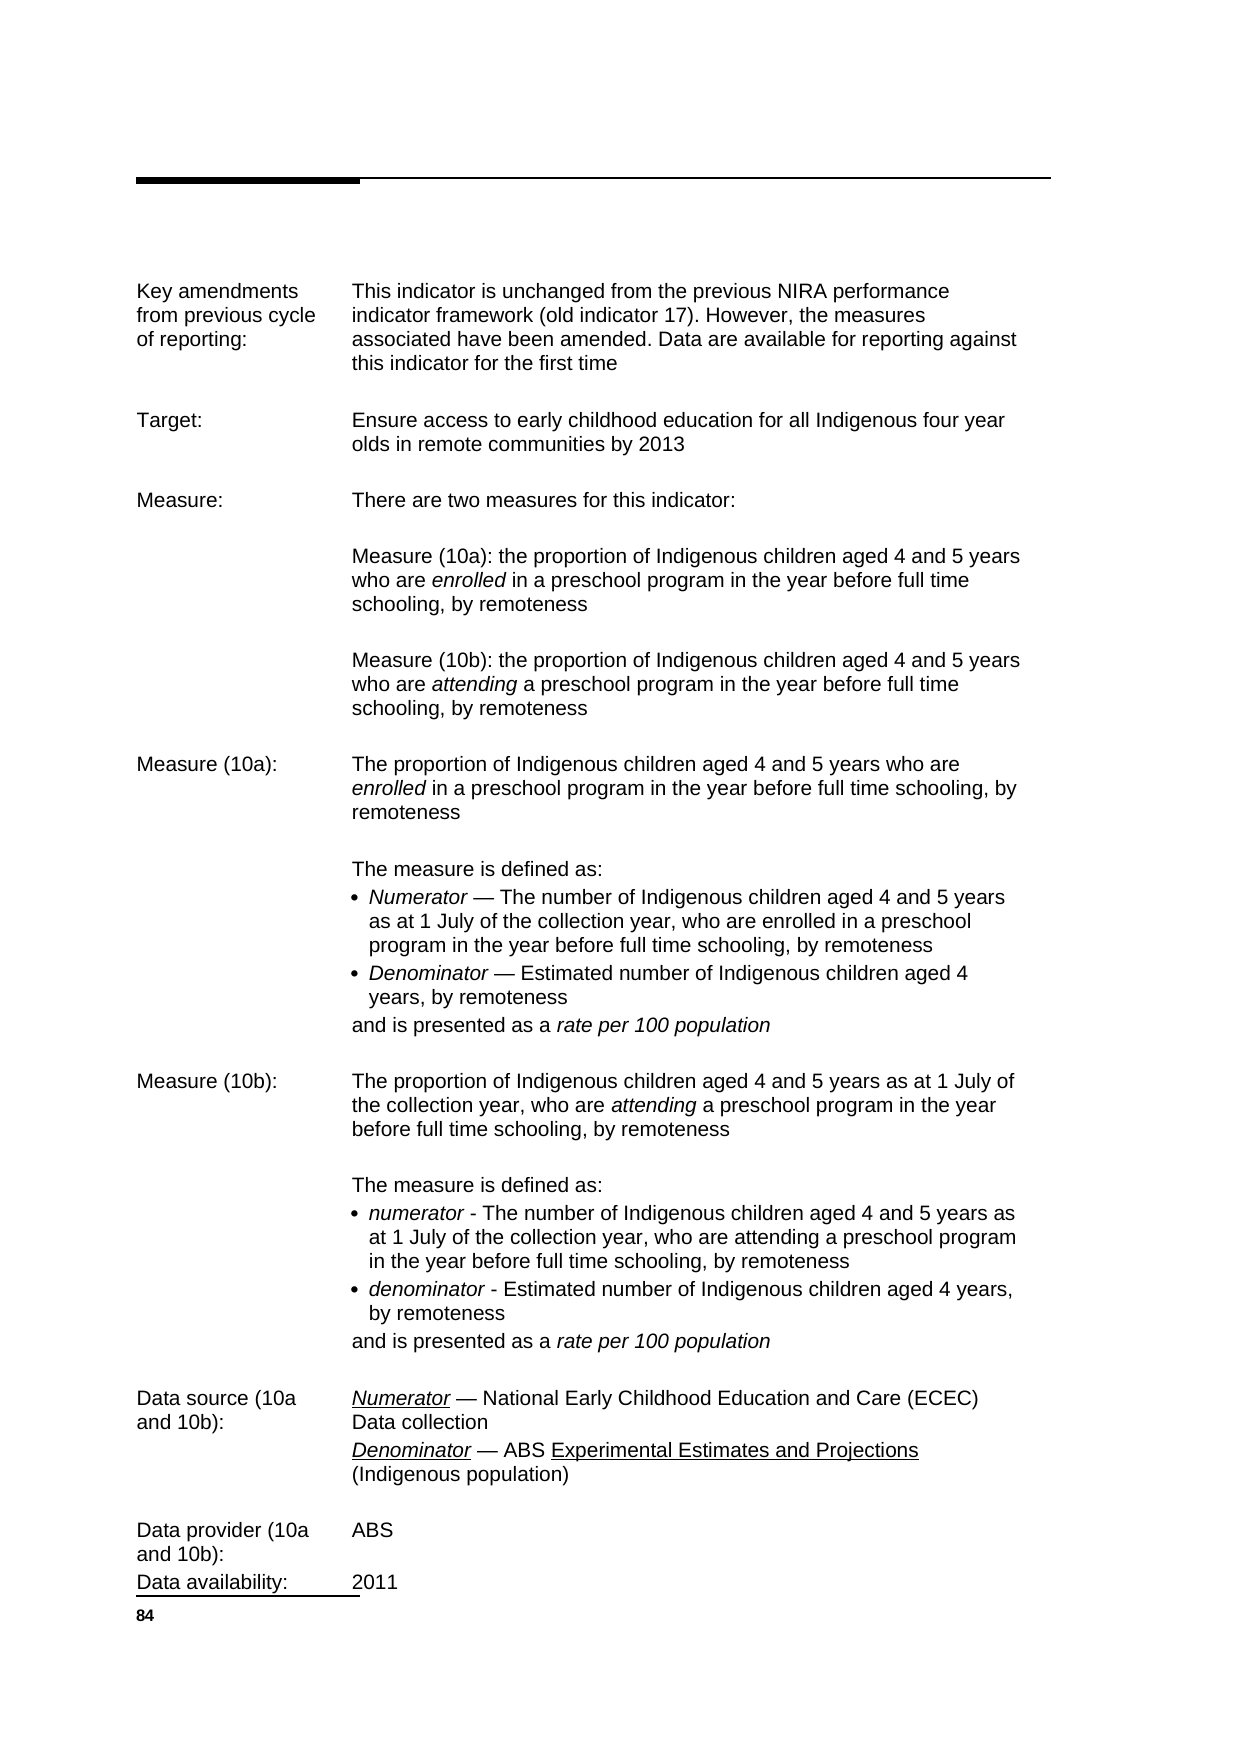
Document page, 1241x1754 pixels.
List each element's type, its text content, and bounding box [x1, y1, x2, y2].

table_cell There are two measures for this indicator: Measure (10a): the proportion of Indigenous children aged 4 and 5 years who are enrolled in a preschool program in the year before full time schooling, by remoteness Measure (10b): the proportion of Indigenous children aged 4 and 5 years who are attending a preschool program in the year before full time schooling, by remoteness [340, 488, 1040, 752]
table_cell Measure (10b): [125, 1069, 340, 1386]
table_cell Numerator — National Early Childhood Education and Care (ECEC) Data collection Denominator — ABS Experimental Estimates and Projections (Indigenous population) [340, 1386, 1040, 1518]
table_cell Target: [125, 408, 340, 488]
table_cell Measure (10a): [125, 752, 340, 1069]
table_cell The proportion of Indigenous children aged 4 and 5 years who are enrolled in a preschool program in the year before full time schooling, by remoteness The measure is defined as: Numerator — The number of Indigenous children aged 4 and 5 years as at 1 July of the collection year, who are enrolled in a preschool program in the year before full time schooling, by remoteness Denominator — Estimated number of Indigenous children aged 4 years, by remoteness and is presented as a rate per 100 population [340, 752, 1040, 1069]
table_cell Data provider (10a and 10b): [125, 1518, 340, 1570]
table_header Key amendments from previous cycle of reporting: [125, 279, 340, 407]
table_header This indicator is unchanged from the previous NIRA performance indicator framework (old indicator 17). However, the measures associated have been amended. Data are available for reporting against this indicator for the first time [340, 279, 1040, 407]
table_cell Ensure access to early childhood education for all Indigenous four year olds in remote communities by 2013 [340, 408, 1040, 488]
table_cell ABS [340, 1518, 1040, 1570]
table_cell Measure: [125, 488, 340, 752]
table_cell Data availability: [125, 1570, 340, 1594]
table_cell Data source (10a and 10b): [125, 1386, 340, 1518]
table_cell 2011 [340, 1570, 1040, 1594]
table_cell The proportion of Indigenous children aged 4 and 5 years as at 1 July of the collection year, who are attending a preschool program in the year before full time schooling, by remoteness The measure is defined as: numerator - The number of Indigenous children aged 4 and 5 years as at 1 July of the collection year, who are attending a preschool program in the year before full time schooling, by remoteness denominator - Estimated number of Indigenous children aged 4 years, by remoteness and is presented as a rate per 100 population [340, 1069, 1040, 1386]
